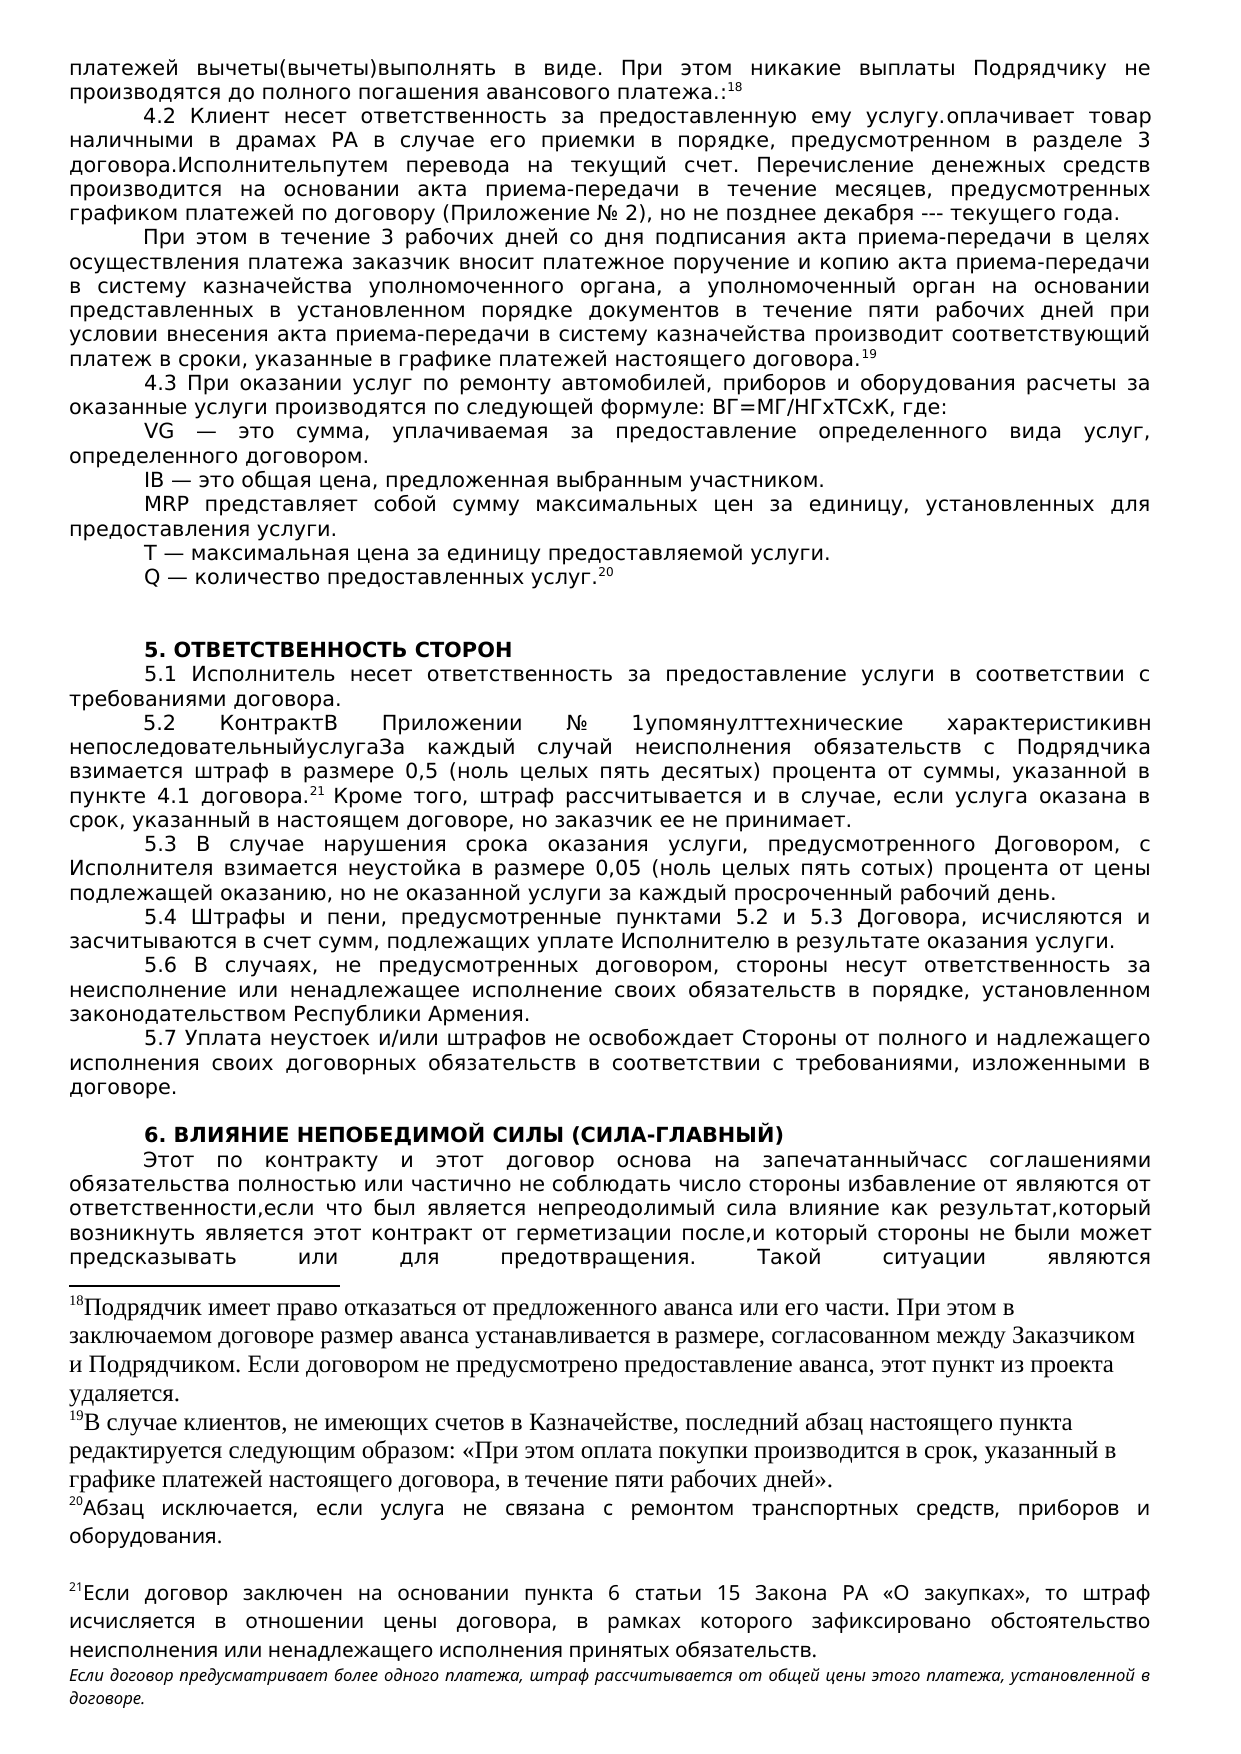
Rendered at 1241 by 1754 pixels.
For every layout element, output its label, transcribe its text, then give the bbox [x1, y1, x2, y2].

text 5.7 Уплата неустоек и/или штрафов не освобождает Стороны от полного и надлежащего исполнения своих договорных обязательств в соответствии с требованиями, изложенными в договоре. [69, 1026, 1152, 1099]
text 4.3 При оказании услуг по ремонту автомобилей, приборов и оборудования расчеты за оказанные услуги производятся по следующей формуле: ВГ=МГ/НГxТСxК, где: [69, 371, 1152, 419]
text 5.4 Штрафы и пени, предусмотренные пунктами 5.2 и 5.3 Договора, исчисляются и засчитываются в счет сумм, подлежащих уплате Исполнителю в результате оказания услуги. [69, 905, 1152, 953]
text 4.1.1 Условиясрекасот:до---------------- (--------------------------)Армения деньги,Клиент передача является Исполнитель банковское дело на счету`как авансовый платеж. Предоплачено искупление реализовано является протоколы приема-передачи основа на непрерывный от платежей вычеты(вычеты)выполнять в виде. При этом никакие выплаты Подрядчику не производятся до полного погашения авансового платежа.: [69, 56, 1152, 104]
text 5.3 В случае нарушения срока оказания услуги, предусмотренного Договором, с Исполнителя взимается неустойка в размере 0,05 (ноль целых пять сотых) процента от цены подлежащей оказанию, но не оказанной услуги за каждый просроченный рабочий день. [69, 832, 1152, 905]
text 6. ВЛИЯНИЕ НЕПОБЕДИМОЙ СИЛЫ (СИЛА-ГЛАВНЫЙ) [69, 1123, 1152, 1148]
text Q — количество предоставленных услуг. [69, 565, 1152, 589]
text T — максимальная цена за единицу предоставляемой услуги. [69, 541, 1152, 565]
text 5. ОТВЕТСТВЕННОСТЬ СТОРОН [69, 638, 1152, 662]
text 5.6 В случаях, не предусмотренных договором, стороны несут ответственность за неисполнение или ненадлежащее исполнение своих обязательств в порядке, установленном законодательством Республики Армения. [69, 953, 1152, 1026]
text 4.2 Клиент несет ответственность за предоставленную ему услугу.оплачивает товар наличными в драмах РА в случае его приемки в порядке, предусмотренном в разделе 3 договора.Исполнительпутем перевода на текущий счет. Перечисление денежных средств производится на основании акта приема-передачи в течение месяцев, предусмотренных графиком платежей по договору (Приложение № 2), но не позднее декабря --- текущего года. [69, 104, 1152, 225]
text MRP представляет собой сумму максимальных цен за единицу, установленных для предоставления услуги. [69, 492, 1152, 541]
text VG — это сумма, уплачиваемая за предоставление определенного вида услуг, определенного договором. [69, 419, 1152, 468]
text 5.1 Исполнитель несет ответственность за предоставление услуги в соответствии с требованиями договора. [69, 662, 1152, 711]
text 5.2 КонтрактВ Приложении № 1упомянулттехнические характеристикивн непоследовательныйуслугаЗа каждый случай неисполнения обязательств с Подрядчика взимается штраф в размере 0,5 (ноль целых пять десятых) процента от суммы, указанной в пункте 4.1 договора. Кроме того, штраф рассчитывается и в случае, если услуга оказана в срок, указанный в настоящем договоре, но заказчик ее не принимает. [69, 711, 1152, 832]
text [69, 1148, 1152, 1269]
text При этом в течение 3 рабочих дней со дня подписания акта приема-передачи в целях осуществления платежа заказчик вносит платежное поручение и копию акта приема-передачи в систему казначейства уполномоченного органа, а уполномоченный орган на основании представленных в установленном порядке документов в течение пяти рабочих дней при условии внесения акта приема-передачи в систему казначейства производит соответствующий платеж в сроки, указанные в графике платежей настоящего договора. [69, 225, 1152, 371]
text IB — это общая цена, предложенная выбранным участником. [69, 468, 1152, 492]
